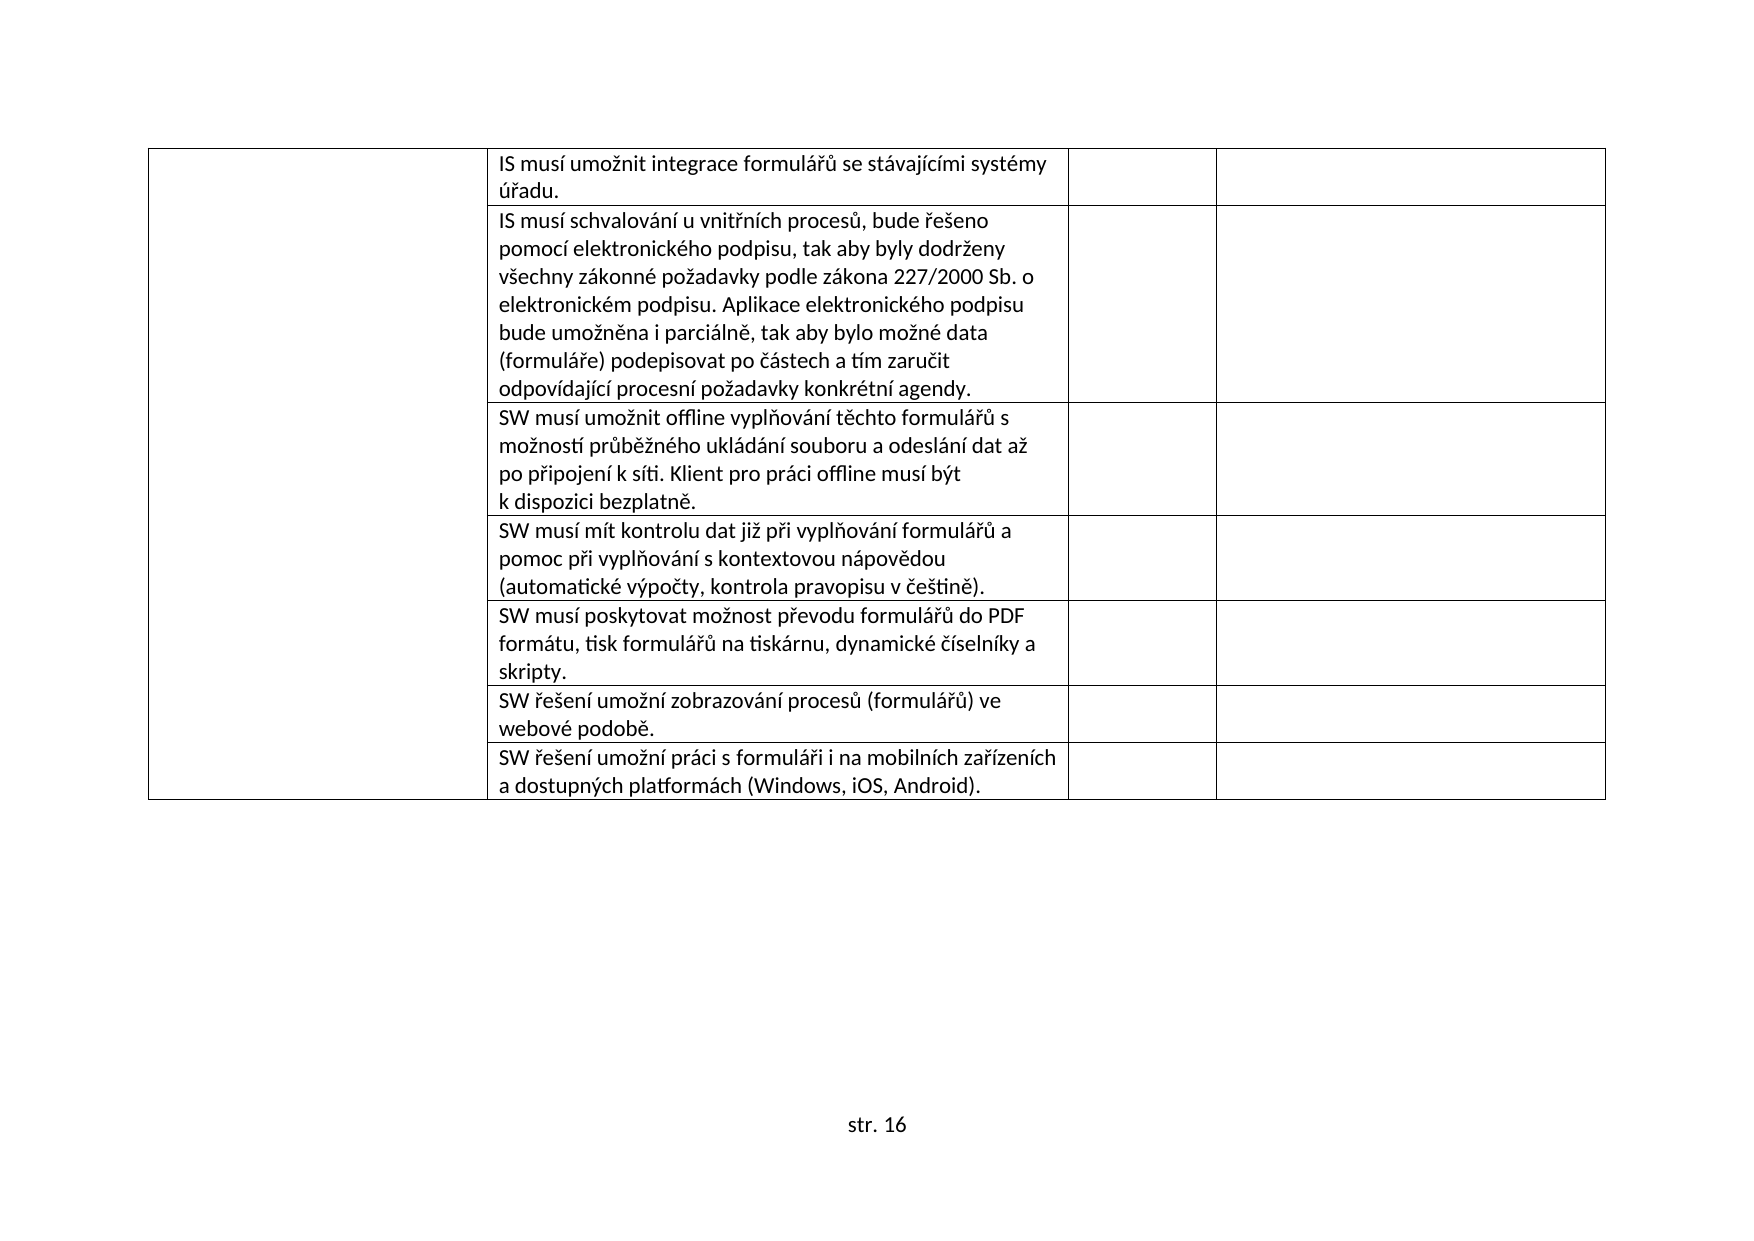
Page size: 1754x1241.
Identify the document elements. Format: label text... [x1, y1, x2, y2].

table_cell [1217, 206, 1605, 402]
table_cell [1217, 686, 1605, 742]
table_cell [1217, 149, 1605, 205]
table_cell [1217, 516, 1605, 600]
table_cell IS musí schvalování u vnitřních procesů, bude řešeno pomocí elektronického podpisu, tak aby byly dodrženy všechny zákonné požadavky podle zákona 227/2000 Sb. o elektronickém podpisu. Aplikace elektronického podpisu bude umožněna i parciálně, tak aby bylo možné data (formuláře) podepisovat po částech a tím zaručit odpovídající procesní požadavky konkrétní agendy. [488, 206, 1068, 402]
table_cell SW musí umožnit offline vyplňování těchto formulářů s možností průběžného ukládání souboru a odeslání dat až po připojení k síti. Klient pro práci offline musí být k dispozici bezplatně. [488, 403, 1068, 515]
table_cell IS musí umožnit integrace formulářů se stávajícími systémy úřadu. [488, 149, 1068, 205]
table_cell [1069, 686, 1216, 742]
table_cell SW řešení umožní zobrazování procesů (formulářů) ve webové podobě. [488, 686, 1068, 742]
table_cell [1069, 206, 1216, 402]
table_cell [1217, 743, 1605, 799]
table_cell SW musí mít kontrolu dat již při vyplňování formulářů a pomoc při vyplňování s kontextovou nápovědou (automatické výpočty, kontrola pravopisu v češtině). [488, 516, 1068, 600]
table_cell [1069, 403, 1216, 515]
table_cell [1069, 149, 1216, 205]
table_cell [1069, 743, 1216, 799]
table_cell SW řešení umožní práci s formuláři i na mobilních zařízeních a dostupných platformách (Windows, iOS, Android). [488, 743, 1068, 799]
table_cell [1217, 403, 1605, 515]
table_cell [1069, 601, 1216, 685]
table_cell [1069, 516, 1216, 600]
table_cell SW musí poskytovat možnost převodu formulářů do PDF formátu, tisk formulářů na tiskárnu, dynamické číselníky a skripty. [488, 601, 1068, 685]
table_cell [1217, 601, 1605, 685]
